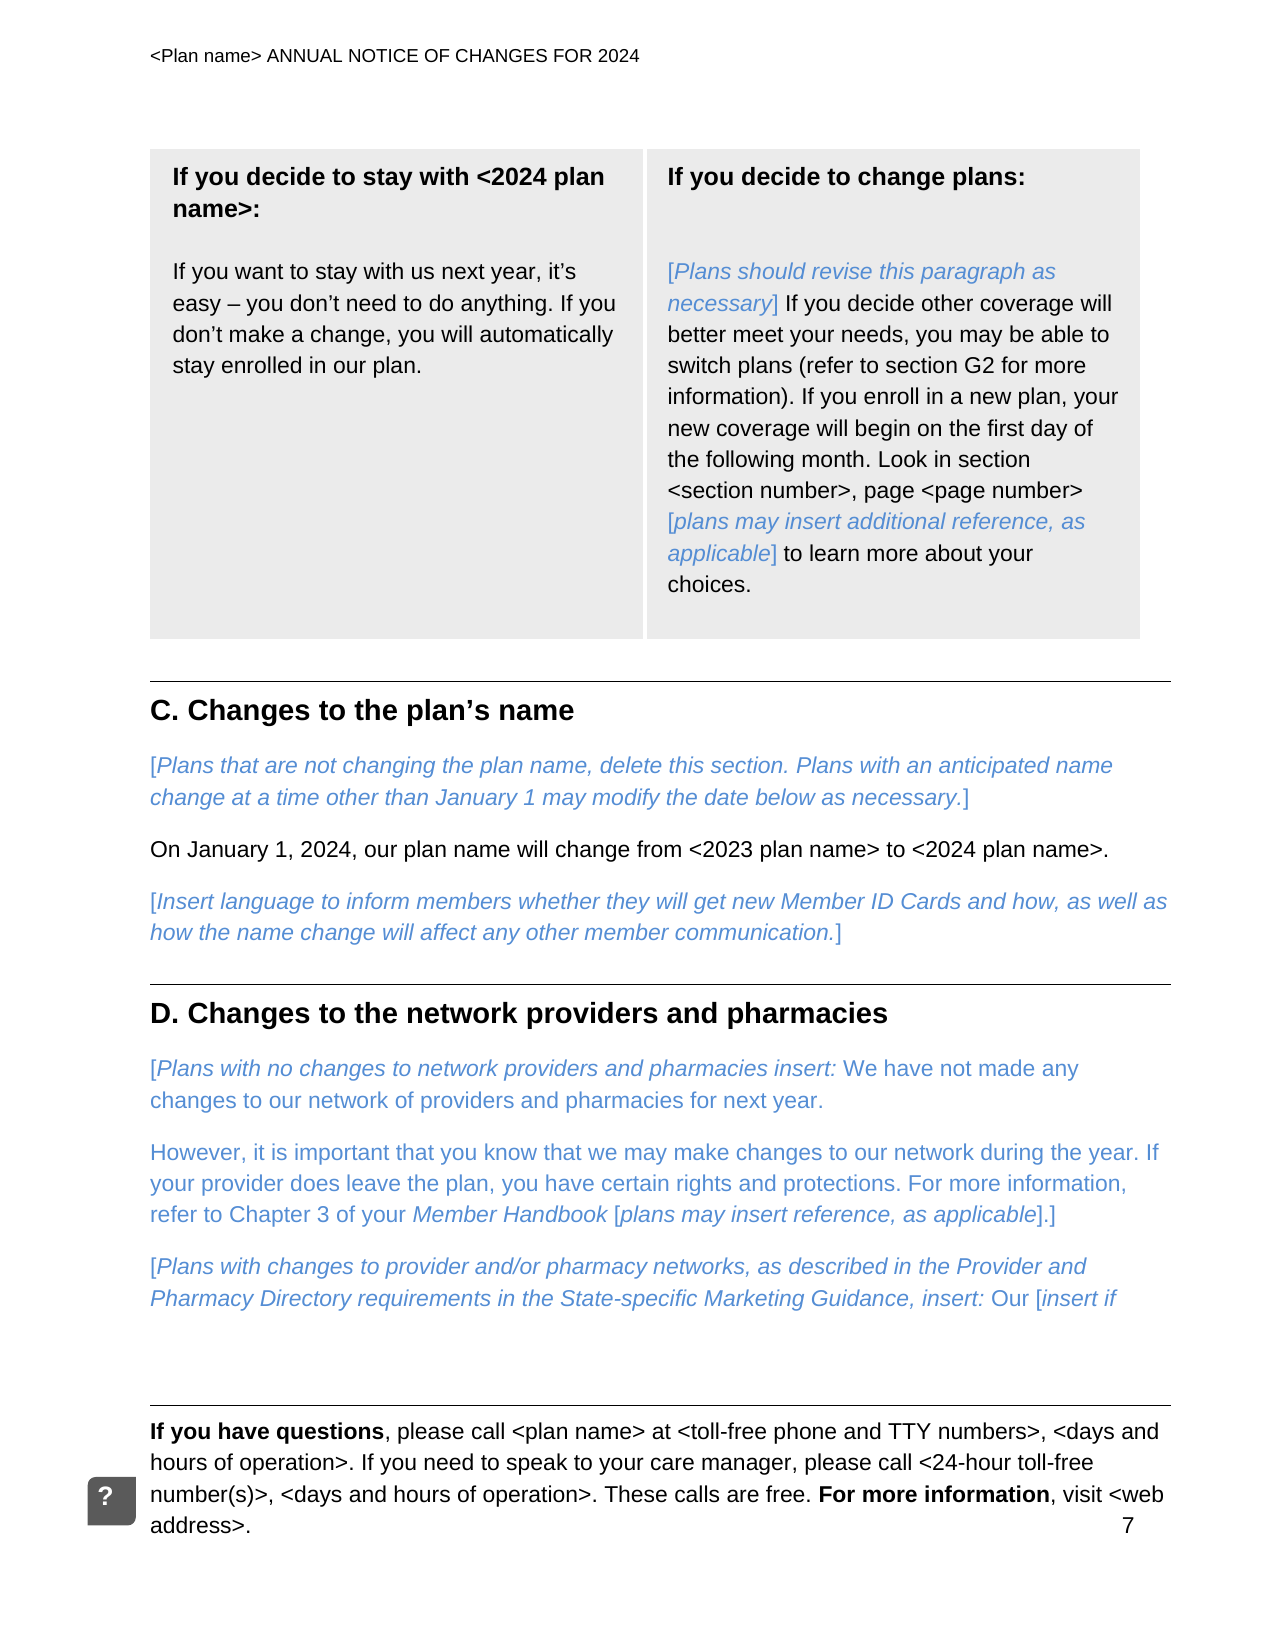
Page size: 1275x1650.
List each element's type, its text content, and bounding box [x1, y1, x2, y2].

text [Plans that are not changing the plan name, delete this section. Plans with an anticipated name change at a time other than January 1 may modify the date below as necessary.] [150, 749, 1171, 811]
table_header If you decide to change plans: [647, 149, 1140, 243]
table_header If you decide to stay with <2024 plan name>: [150, 149, 643, 243]
text On January 1, 2024, our plan name will change from <2023 plan name> to <2024 plan name>. [150, 832, 1171, 863]
subtitle Changes to the network providers and pharmacies [150, 985, 1171, 1031]
table_cell If you want to stay with us next year, it’s easy – you don’t need to do anything. If you don’t make a change, you will automatically stay enrolled in our plan. [150, 243, 643, 639]
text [150, 1250, 1171, 1312]
text However, it is important that you know that we may make changes to our network during the year. If your provider does leave the plan, you have certain rights and protections. For more information, refer to Chapter 3 of your Member Handbook [plans may insert reference, as applicable].] [150, 1135, 1171, 1229]
text [Insert language to inform members whether they will get new Member ID Cards and how, as well as how the name change will affect any other member communication.] [150, 884, 1171, 947]
table_cell [Plans should revise this paragraph as necessary] If you decide other coverage will better meet your needs, you may be able to switch plans (refer to section G2 for more information). If you enroll in a new plan, your new coverage will begin on the first day of the following month. Look in section <section number>, page <page number> [plans may insert additional reference, as applicable] to learn more about your choices. [647, 243, 1140, 639]
subtitle Changes to the plan’s name [150, 682, 1171, 728]
text [Plans with no changes to network providers and pharmacies insert: We have not made any changes to our network of providers and pharmacies for next year. [150, 1052, 1171, 1114]
